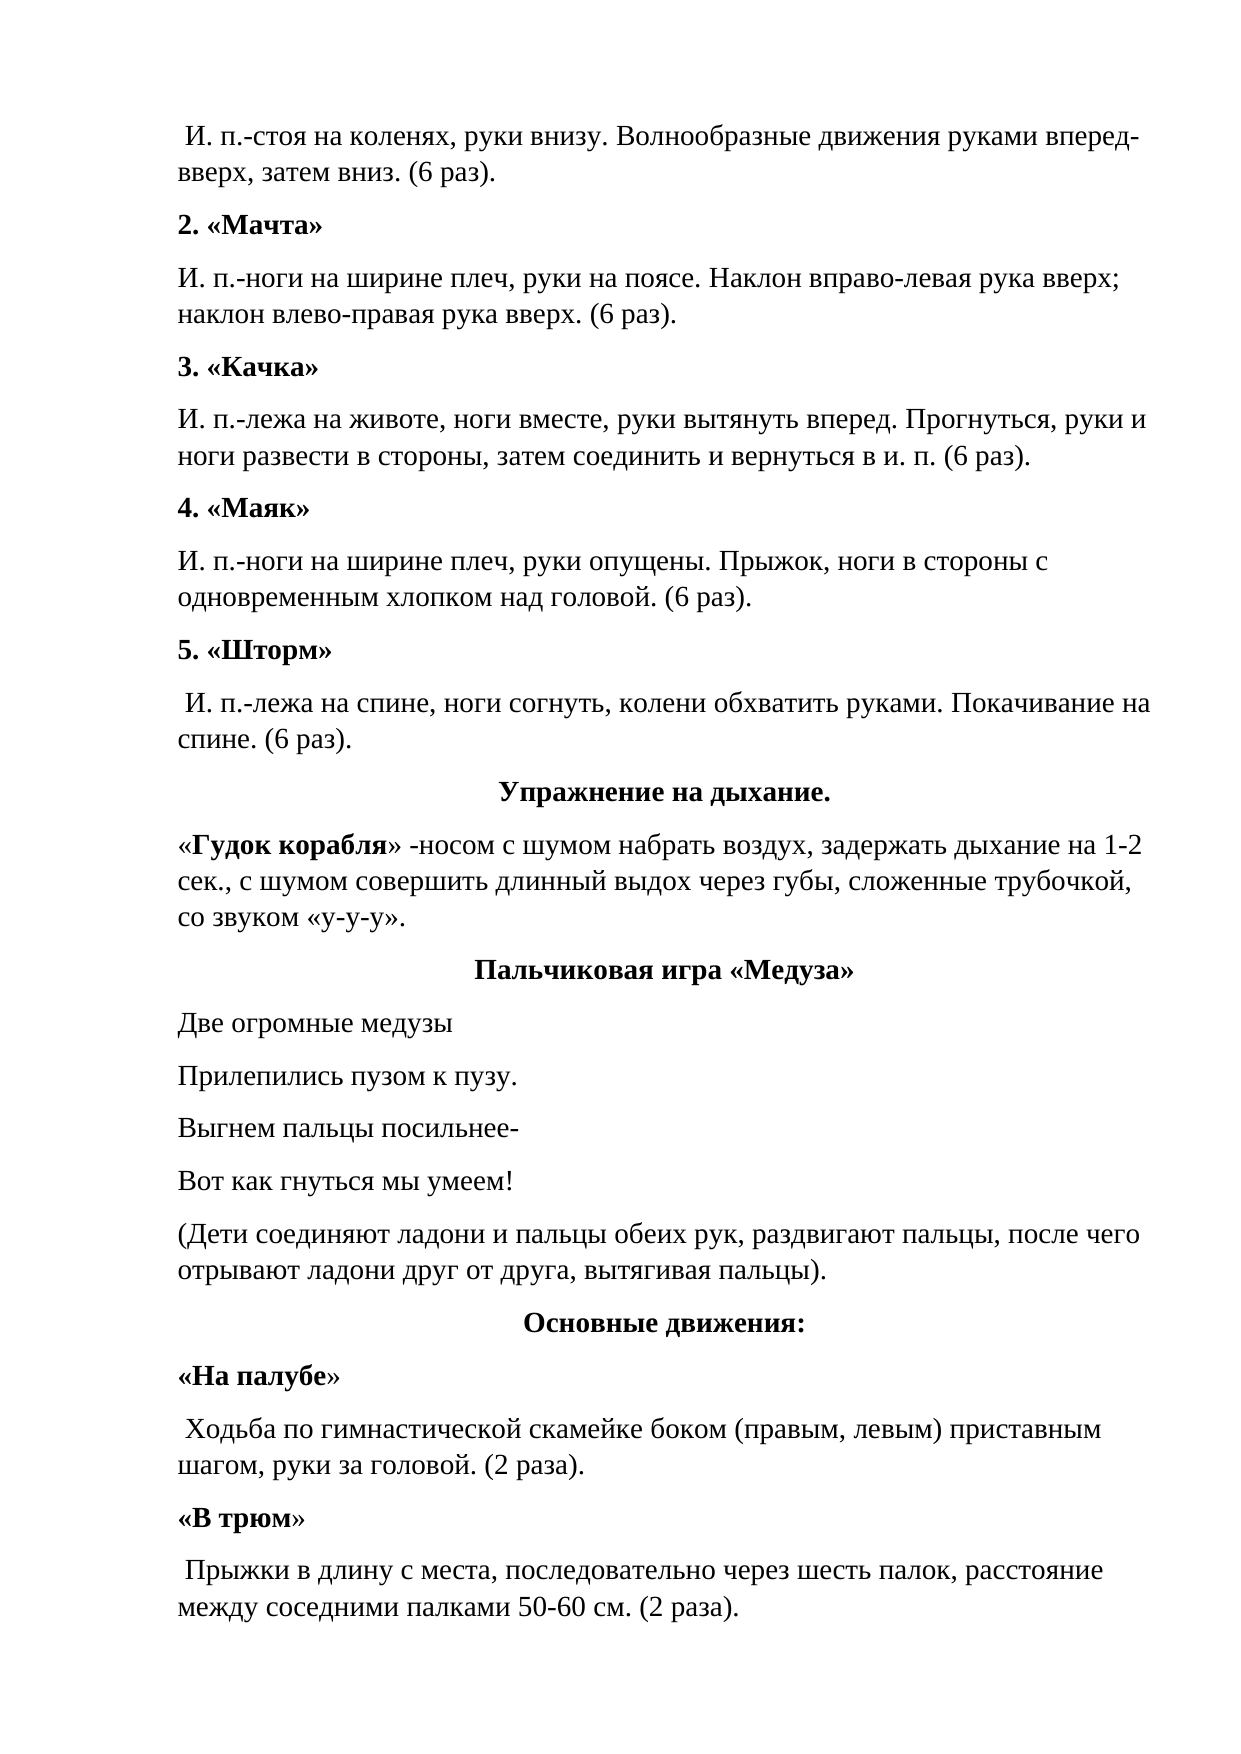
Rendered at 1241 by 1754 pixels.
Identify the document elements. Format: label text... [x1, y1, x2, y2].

text И. п.-ноги на ширине плеч, руки опущены. Прыжок, ноги в стороны с одновременным хлопком над головой. (6 раз). [177, 543, 1152, 613]
text Ходьба по гимнастической скамейке боком (правым, левым) приставным шагом, руки за головой. (2 раза). [177, 1411, 1152, 1480]
text И. п.-ноги на ширине плеч, руки на поясе. Наклон вправо-левая рука вверх; наклон влево-правая рука вверх. (6 раз). [177, 260, 1152, 329]
text 2. «Мачта» [177, 207, 1152, 241]
text Вот как гнуться мы умеем! [177, 1163, 1152, 1197]
text «На палубе» [177, 1358, 1152, 1391]
text И. п.-стоя на коленях, руки внизу. Волнообразные движения руками вперед-вверх, затем вниз. (6 раз). [177, 118, 1152, 188]
text Прыжки в длину с места, последовательно через шесть палок, расстояние между соседними палками 50-60 см. (2 раза). [177, 1552, 1152, 1622]
text Две огромные медузы [177, 1005, 1152, 1038]
text Основные движения: [177, 1305, 1152, 1339]
text (Дети соединяют ладони и пальцы обеих рук, раздвигают пальцы, после чего отрывают ладони друг от друга, вытягивая пальцы). [177, 1216, 1152, 1286]
text Упражнение на дыхание. [177, 774, 1152, 808]
text 5. «Шторм» [177, 632, 1152, 666]
text И. п.-лежа на спине, ноги согнуть, колени обхватить руками. Покачивание на спине. (6 раз). [177, 685, 1152, 755]
text 4. «Маяк» [177, 491, 1152, 524]
text Выгнем пальцы посильнее- [177, 1111, 1152, 1144]
text «Гудок корабля» -носом с шумом набрать воздух, задержать дыхание на 1-2 сек., с шумом совершить длинный выдох через губы, сложенные трубочкой, со звуком «у-у-у». [177, 827, 1152, 933]
text Пальчиковая игра «Медуза» [177, 952, 1152, 986]
text 3. «Качка» [177, 349, 1152, 382]
text «В трюм» [177, 1500, 1152, 1533]
text Прилепились пузом к пузу. [177, 1058, 1152, 1091]
text И. п.-лежа на животе, ноги вместе, руки вытянуть вперед. Прогнуться, руки и ноги развести в стороны, затем соединить и вернуться в и. п. (6 раз). [177, 402, 1152, 471]
